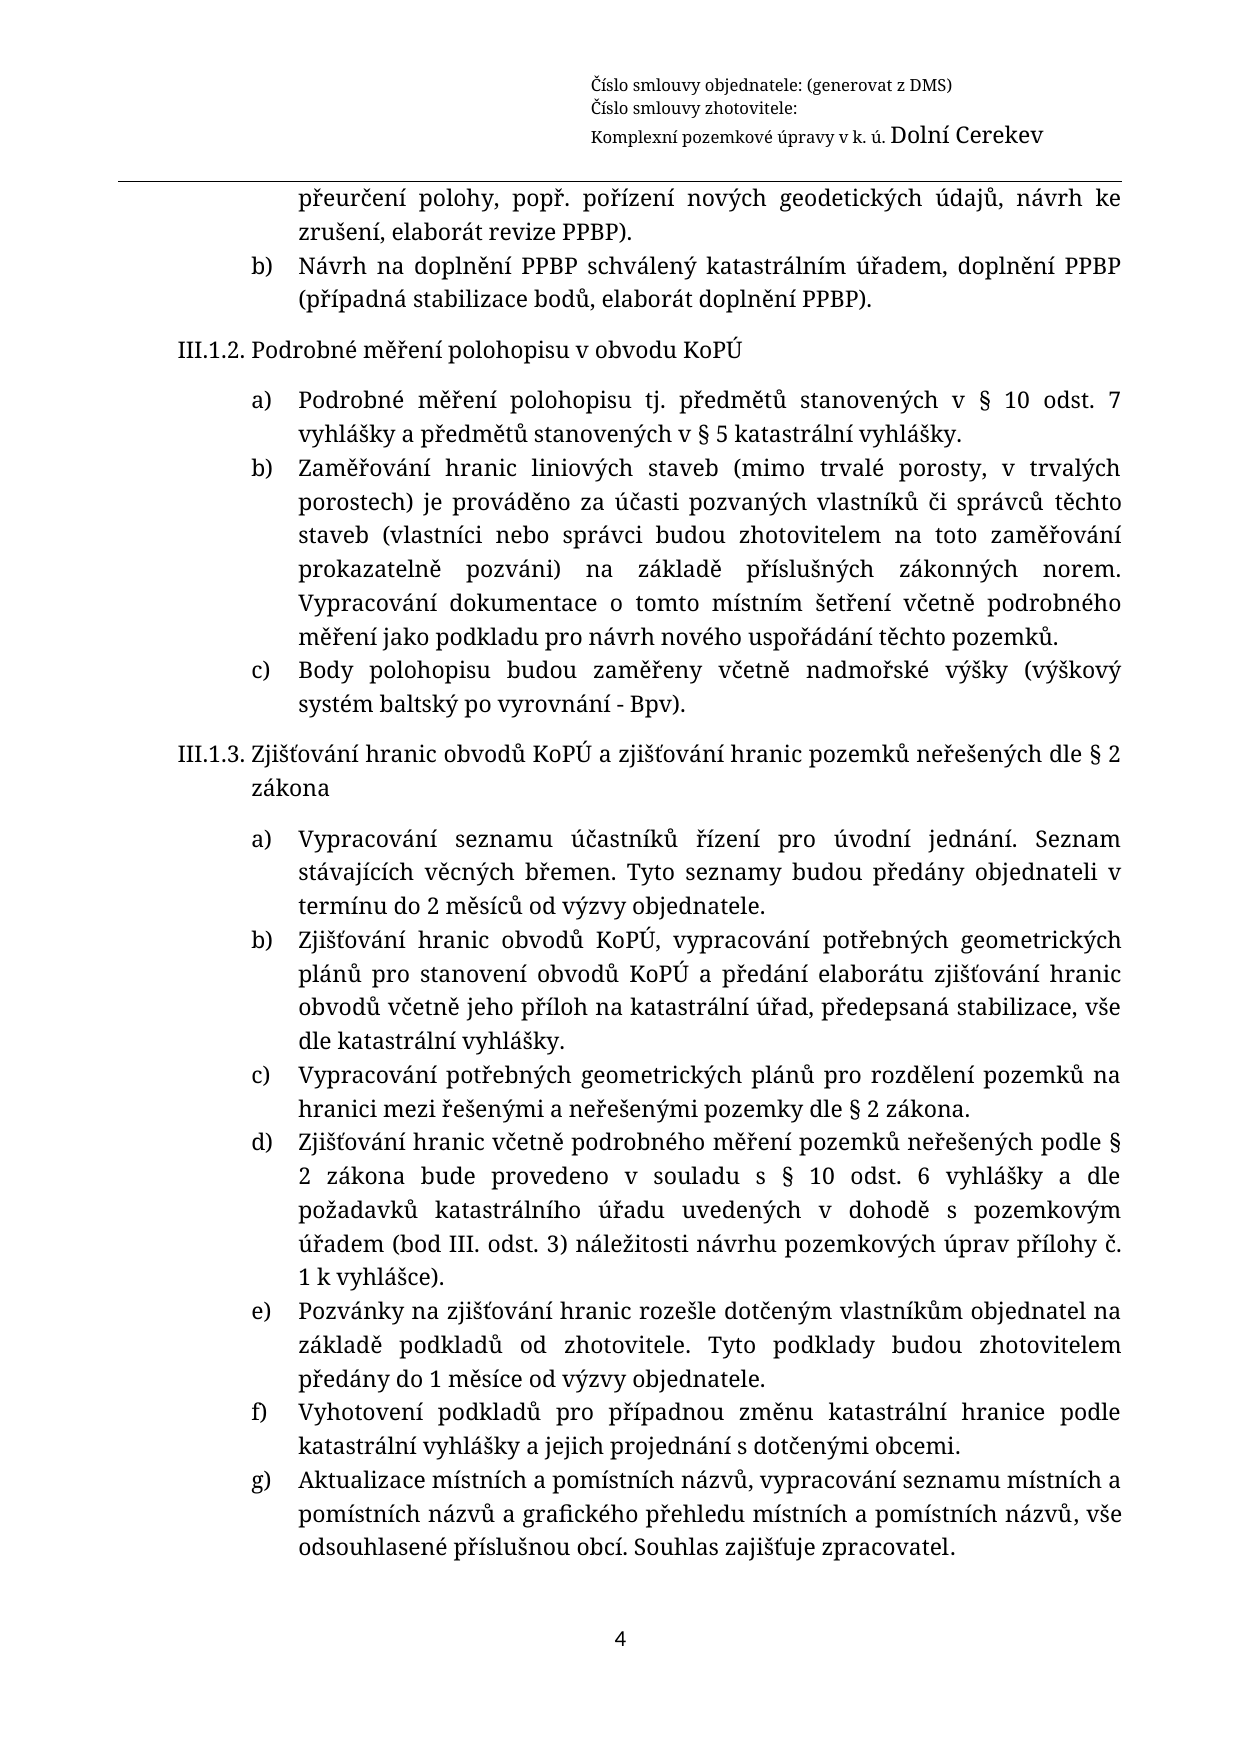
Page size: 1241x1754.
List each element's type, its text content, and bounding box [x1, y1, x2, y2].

text Zjišťování hranic obvodů KoPÚ a zjišťování hranic pozemků neřešených dle § 2 zákona [177, 738, 1122, 803]
text Aktualizace místních a pomístních názvů, vypracování seznamu místních a pomístních názvů a grafického přehledu místních a pomístních názvů, vše odsouhlasené příslušnou obcí. Souhlas zajišťuje zpracovatel. [251, 1464, 1122, 1563]
text Zaměřování hranic liniových staveb (mimo trvalé porosty, v trvalých porostech) je prováděno za účasti pozvaných vlastníků či správců těchto staveb (vlastníci nebo správci budou zhotovitelem na toto zaměřování prokazatelně pozváni) na základě příslušných zákonných norem. Vypracování dokumentace o tomto místním šetření včetně podrobného měření jako podkladu pro návrh nového uspořádání těchto pozemků. [251, 452, 1122, 652]
text Vyhotovení podkladů pro případnou změnu katastrální hranice podle katastrální vyhlášky a jejich projednání s dotčenými obcemi. [251, 1396, 1122, 1461]
text Podrobné měření polohopisu tj. předmětů stanovených v § 10 odst. 7 vyhlášky a předmětů stanovených v § 5 katastrální vyhlášky. [251, 384, 1122, 449]
text Body polohopisu budou zaměřeny včetně nadmořské výšky (výškový systém baltský po vyrovnání - Bpv). [251, 654, 1122, 719]
text Zjišťování hranic obvodů KoPÚ, vypracování potřebných geometrických plánů pro stanovení obvodů KoPÚ a předání elaborátu zjišťování hranic obvodů včetně jeho příloh na katastrální úřad, předepsaná stabilizace, vše dle katastrální vyhlášky. [251, 924, 1122, 1056]
text Zjišťování hranic včetně podrobného měření pozemků neřešených podle § 2 zákona bude provedeno v souladu s § 10 odst. 6 vyhlášky a dle požadavků katastrálního úřadu uvedených v dohodě s pozemkovým úřadem (bod III. odst. 3) náležitosti návrhu pozemkových úprav přílohy č. 1 k vyhlášce). [251, 1126, 1122, 1293]
text Návrh na doplnění PPBP schválený katastrálním úřadem, doplnění PPBP (případná stabilizace bodů, elaborát doplnění PPBP). [251, 250, 1122, 315]
text Vypracování seznamu účastníků řízení pro úvodní jednání. Seznam stávajících věcných břemen. Tyto seznamy budou předány objednateli v termínu do 2 měsíců od výzvy objednatele. [251, 823, 1122, 921]
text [251, 182, 1122, 247]
text Podrobné měření polohopisu v obvodu KoPÚ [177, 334, 1122, 365]
text Vypracování potřebných geometrických plánů pro rozdělení pozemků na hranici mezi řešenými a neřešenými pozemky dle § 2 zákona. [251, 1059, 1122, 1124]
text Pozvánky na zjišťování hranic rozešle dotčeným vlastníkům objednatel na základě podkladů od zhotovitele. Tyto podklady budou zhotovitelem předány do 1 měsíce od výzvy objednatele. [251, 1295, 1122, 1394]
